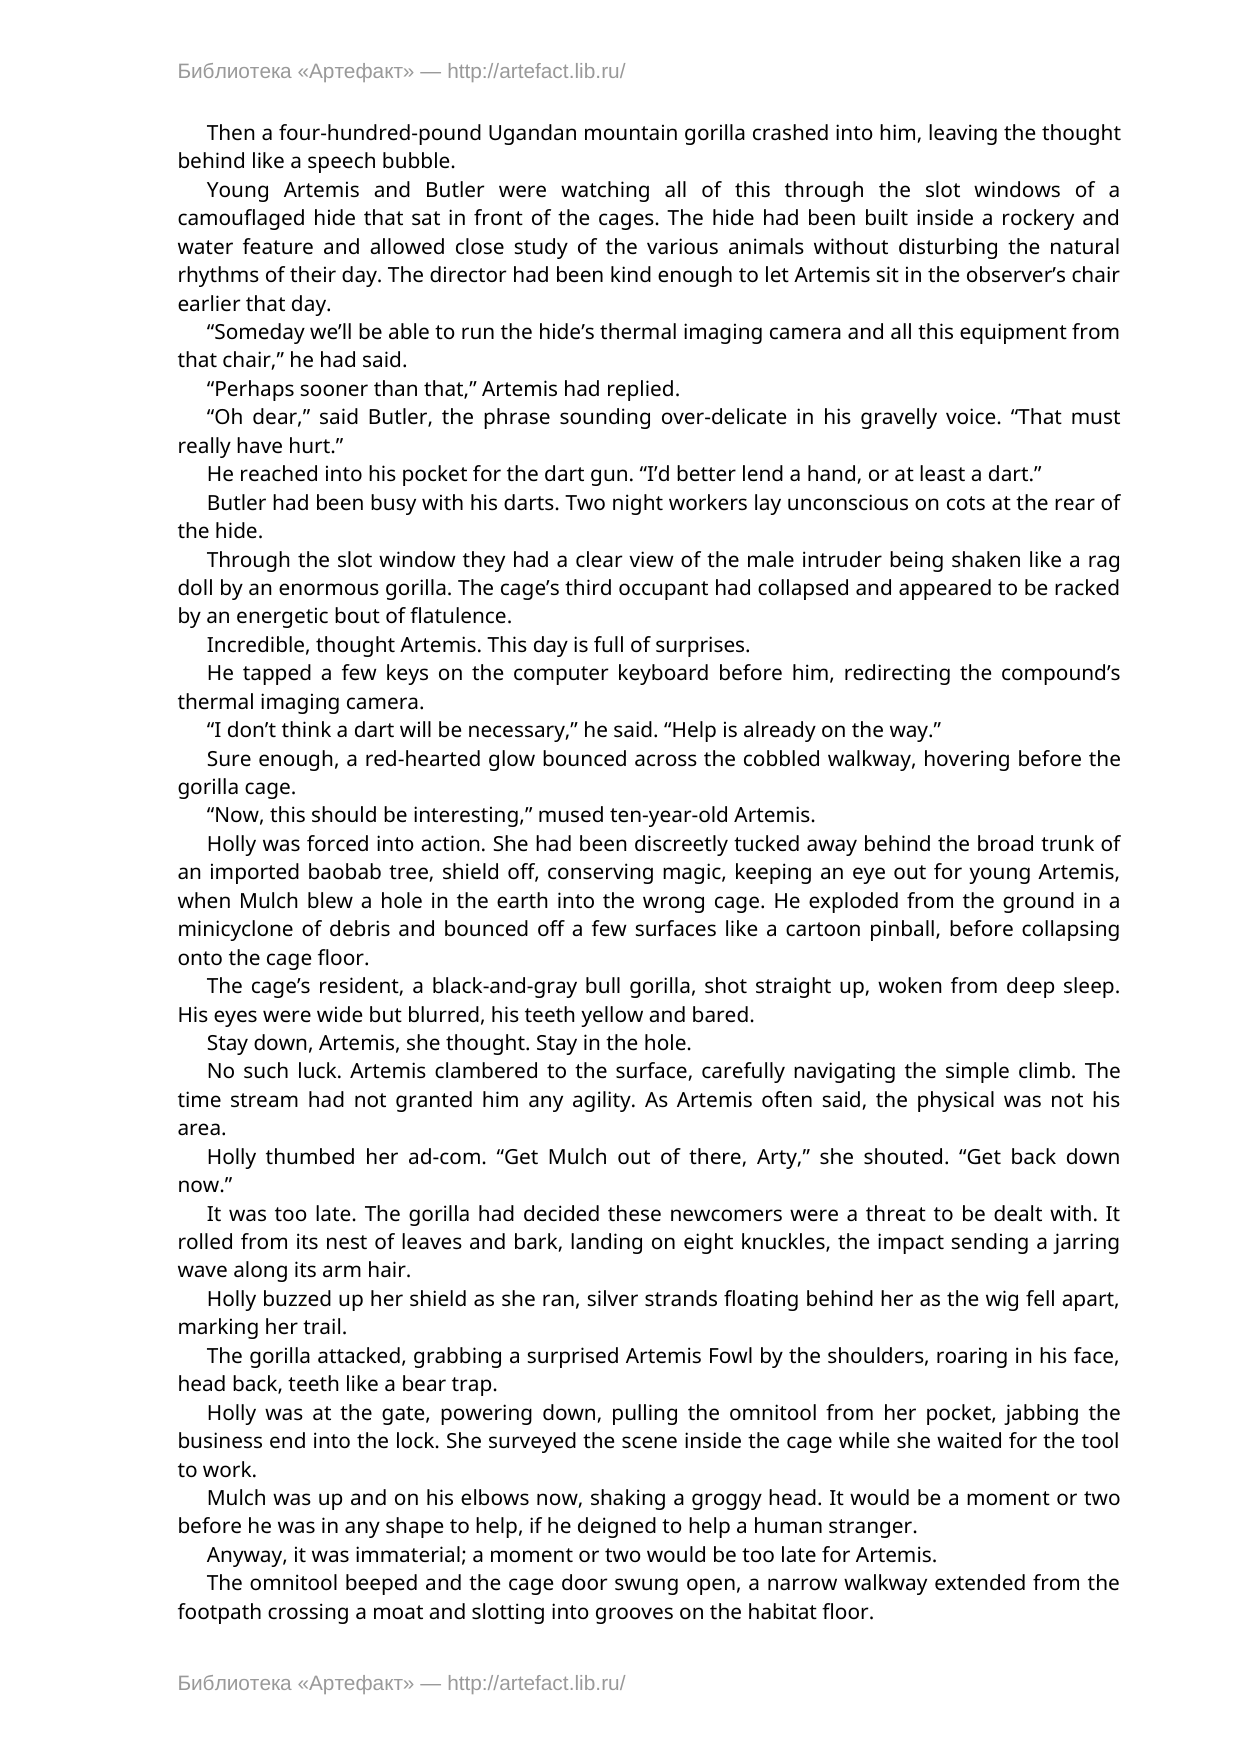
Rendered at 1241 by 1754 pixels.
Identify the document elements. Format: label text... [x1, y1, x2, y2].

text He tapped a few keys on the computer keyboard before him, redirecting the compound’s thermal imaging camera. [177, 658, 1122, 715]
text Holly was at the gate, powering down, pulling the omnitool from her pocket, jabbing the business end into the lock. She surveyed the scene inside the cage while she waited for the tool to work. [177, 1398, 1122, 1483]
text Anyway, it was immaterial; a moment or two would be too late for Artemis. [177, 1540, 1122, 1568]
text “Someday we’ll be able to run the hide’s thermal imaging camera and all this equipment from that chair,” he had said. [177, 317, 1122, 374]
text “Now, this should be interesting,” mused ten-year-old Artemis. [177, 801, 1122, 829]
text Sure enough, a red-hearted glow bounced across the cobbled walkway, hovering before the gorilla cage. [177, 744, 1122, 801]
text Then a four-hundred-pound Ugandan mountain gorilla crashed into him, leaving the thought behind like a speech bubble. [177, 118, 1122, 175]
text “I don’t think a dart will be necessary,” he said. “Help is already on the way.” [177, 715, 1122, 744]
text Mulch was up and on his elbows now, shaking a groggy head. It would be a moment or two before he was in any shape to help, if he deigned to help a human stranger. [177, 1483, 1122, 1540]
text Butler had been busy with his darts. Two night workers lay unconscious on cots at the rear of the hide. [177, 488, 1122, 545]
text He reached into his pocket for the dart gun. “I’d better lend a hand, or at least a dart.” [177, 459, 1122, 488]
text The gorilla attacked, grabbing a surprised Artemis Fowl by the shoulders, roaring in his face, head back, teeth like a bear trap. [177, 1341, 1122, 1398]
text “Perhaps sooner than that,” Artemis had replied. [177, 374, 1122, 402]
text The cage’s resident, a black-and-gray bull gorilla, shot straight up, woken from deep sleep. His eyes were wide but blurred, his teeth yellow and bared. [177, 971, 1122, 1028]
text Stay down, Artemis, she thought. Stay in the hole. [177, 1028, 1122, 1057]
text “Oh dear,” said Butler, the phrase sounding over-delicate in his gravelly voice. “That must really have hurt.” [177, 402, 1122, 459]
text It was too late. The gorilla had decided these newcomers were a threat to be dealt with. It rolled from its nest of leaves and bark, landing on eight knuckles, the impact sending a jarring wave along its arm hair. [177, 1199, 1122, 1284]
text Incredible, thought Artemis. This day is full of surprises. [177, 630, 1122, 658]
text Young Artemis and Butler were watching all of this through the slot windows of a camouflaged hide that sat in front of the cages. The hide had been built inside a rockery and water feature and allowed close study of the various animals without disturbing the natural rhythms of their day. The director had been kind enough to let Artemis sit in the observer’s chair earlier that day. [177, 175, 1122, 317]
text Holly buzzed up her shield as she ran, silver strands floating behind her as the wig fell apart, marking her trail. [177, 1284, 1122, 1341]
text Holly thumbed her ad-com. “Get Mulch out of there, Arty,” she shouted. “Get back down now.” [177, 1142, 1122, 1199]
text No such luck. Artemis clambered to the surface, carefully navigating the simple climb. The time stream had not granted him any agility. As Artemis often said, the physical was not his area. [177, 1057, 1122, 1142]
text Holly was forced into action. She had been discreetly tucked away behind the broad trunk of an imported baobab tree, shield off, conserving magic, keeping an eye out for young Artemis, when Mulch blew a hole in the earth into the wrong cage. He exploded from the ground in a minicyclone of debris and bounced off a few surfaces like a cartoon pinball, before collapsing onto the cage floor. [177, 829, 1122, 971]
text The omnitool beeped and the cage door swung open, a narrow walkway extended from the footpath crossing a moat and slotting into grooves on the habitat floor. [177, 1568, 1122, 1625]
text Through the slot window they had a clear view of the male intruder being shaken like a rag doll by an enormous gorilla. The cage’s third occupant had collapsed and appeared to be racked by an energetic bout of flatulence. [177, 545, 1122, 630]
